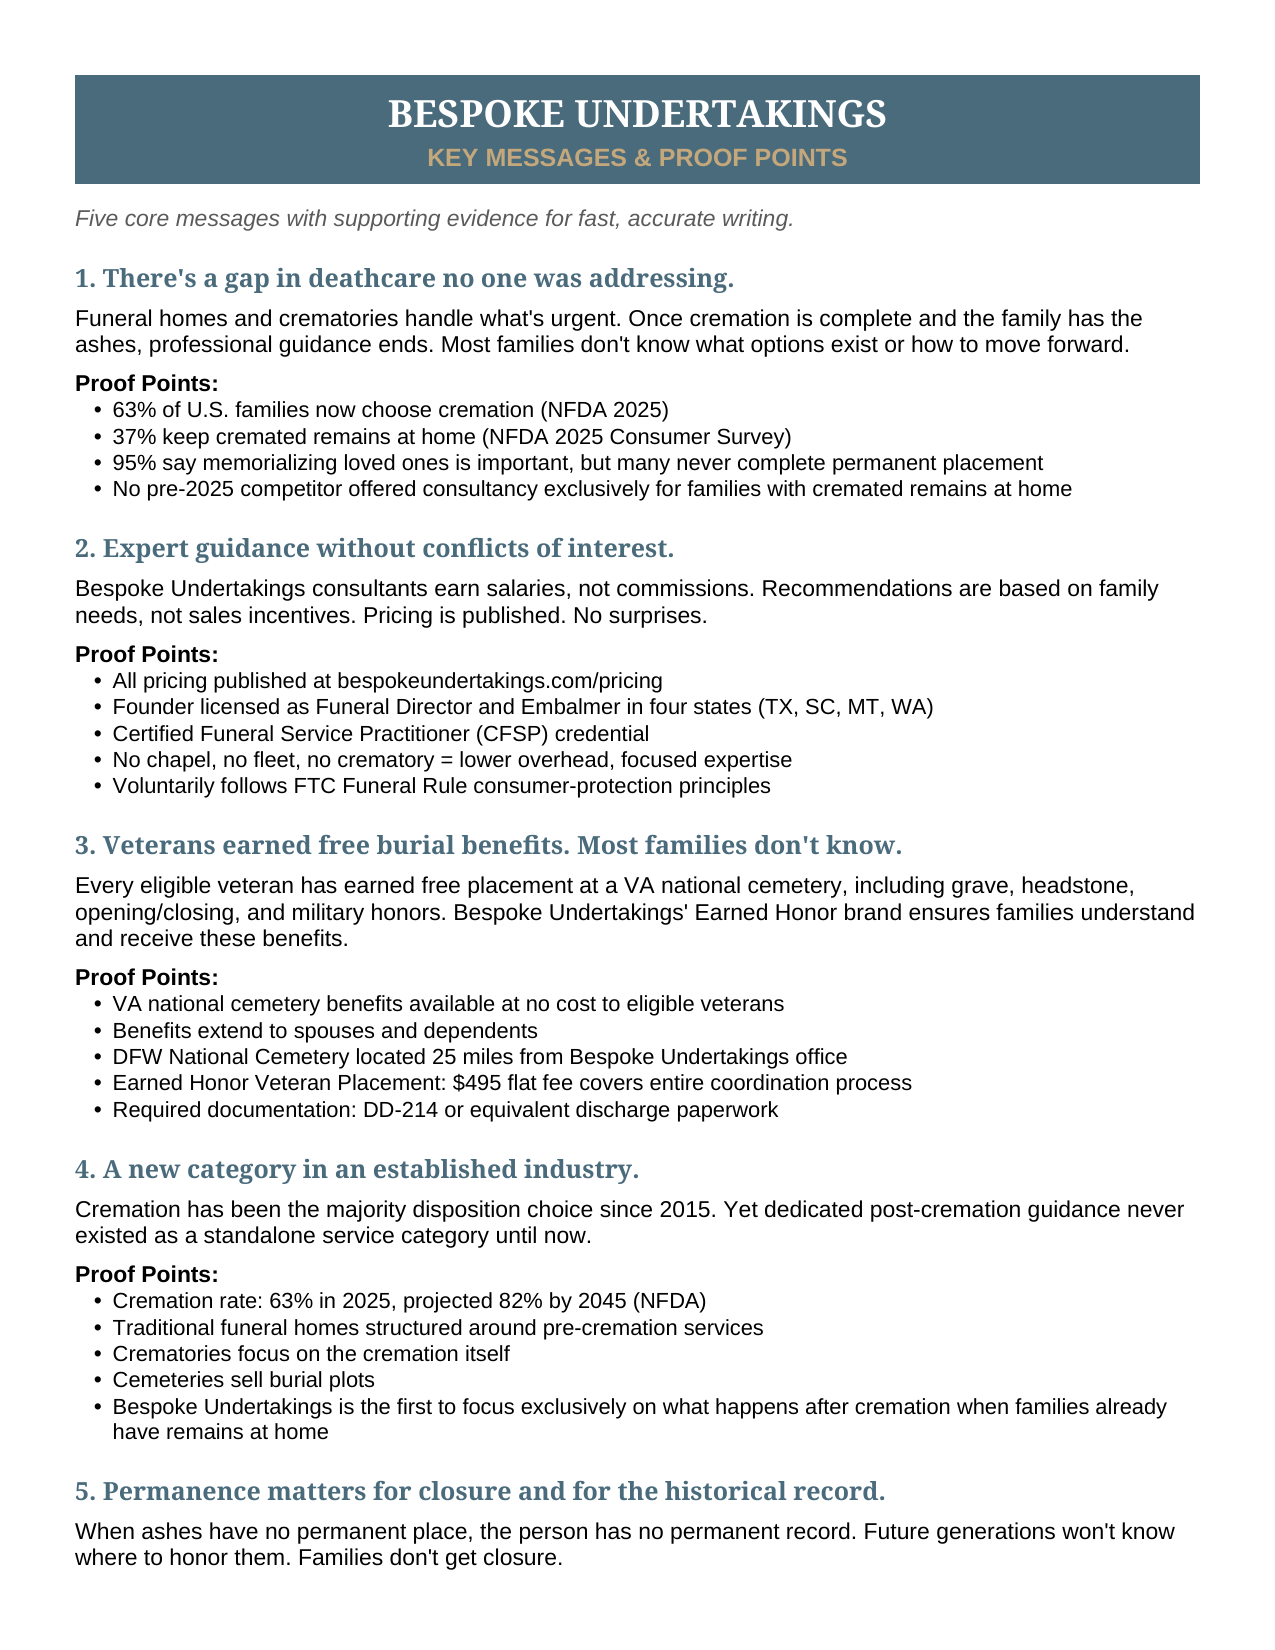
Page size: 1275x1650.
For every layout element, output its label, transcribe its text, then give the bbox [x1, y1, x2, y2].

subtitle 3. Veterans earned free burial benefits. Most families don't know. [75, 828, 1200, 862]
text Five core messages with supporting evidence for fast, accurate writing. [75, 205, 1200, 231]
list 63% of U.S. families now choose cremation (NFDA 2025) [94, 396, 1200, 423]
list Traditional funeral homes structured around pre-cremation services [94, 1314, 1200, 1340]
list Required documentation: DD-214 or equivalent discharge paperwork [94, 1096, 1200, 1122]
text Proof Points: [75, 964, 1200, 990]
list 37% keep cremated remains at home (NFDA 2025 Consumer Survey) [94, 423, 1200, 449]
text Every eligible veteran has earned free placement at a VA national cemetery, including grave, headstone, opening/closing, and military honors. Bespoke Undertakings' Earned Honor brand ensures families understand and receive these benefits. [75, 872, 1200, 951]
list Crematories focus on the cremation itself [94, 1340, 1200, 1366]
text When ashes have no permanent place, the person has no permanent record. Future generations won't know where to honor them. Families don't get closure. [75, 1518, 1200, 1571]
table_header BESPOKE UNDERTAKINGS KEY MESSAGES & PROOF POINTS [75, 75, 1200, 184]
subtitle 5. Permanence matters for closure and for the historical record. [75, 1473, 1200, 1507]
text Funeral homes and crematories handle what's urgent. Once cremation is complete and the family has the ashes, professional guidance ends. Most families don't know what options exist or how to move forward. [75, 305, 1200, 357]
text Proof Points: [75, 370, 1200, 396]
list VA national cemetery benefits available at no cost to eligible veterans [94, 990, 1200, 1017]
list Bespoke Undertakings is the first to focus exclusively on what happens after cremation when families already have remains at home [94, 1393, 1200, 1444]
text Bespoke Undertakings consultants earn salaries, not commissions. Recommendations are based on family needs, not sales incentives. Pricing is published. No surprises. [75, 575, 1200, 628]
list Benefits extend to spouses and dependents [94, 1017, 1200, 1043]
list Voluntarily follows FTC Funeral Rule consumer-protection principles [94, 772, 1200, 799]
list DFW National Cemetery located 25 miles from Bespoke Undertakings office [94, 1043, 1200, 1069]
text Cremation has been the majority disposition choice since 2015. Yet dedicated post-cremation guidance never existed as a standalone service category until now. [75, 1196, 1200, 1248]
list All pricing published at bespokeundertakings.com/pricing [94, 667, 1200, 693]
list Founder licensed as Funeral Director and Embalmer in four states (TX, SC, MT, WA) [94, 693, 1200, 720]
subtitle 2. Expert guidance without conflicts of interest. [75, 531, 1200, 565]
list No pre-2025 competitor offered consultancy exclusively for families with cremated remains at home [94, 475, 1200, 502]
subtitle 1. There's a gap in deathcare no one was addressing. [75, 260, 1200, 294]
list Cemeteries sell burial plots [94, 1366, 1200, 1393]
list Certified Funeral Service Practitioner (CFSP) credential [94, 720, 1200, 746]
list Cremation rate: 63% in 2025, projected 82% by 2045 (NFDA) [94, 1287, 1200, 1314]
text Proof Points: [75, 641, 1200, 667]
list No chapel, no fleet, no crematory = lower overhead, focused expertise [94, 746, 1200, 772]
list Earned Honor Veteran Placement: $495 flat fee covers entire coordination process [94, 1069, 1200, 1096]
list 95% say memorializing loved ones is important, but many never complete permanent placement [94, 449, 1200, 475]
subtitle 4. A new category in an established industry. [75, 1151, 1200, 1185]
text Proof Points: [75, 1261, 1200, 1287]
